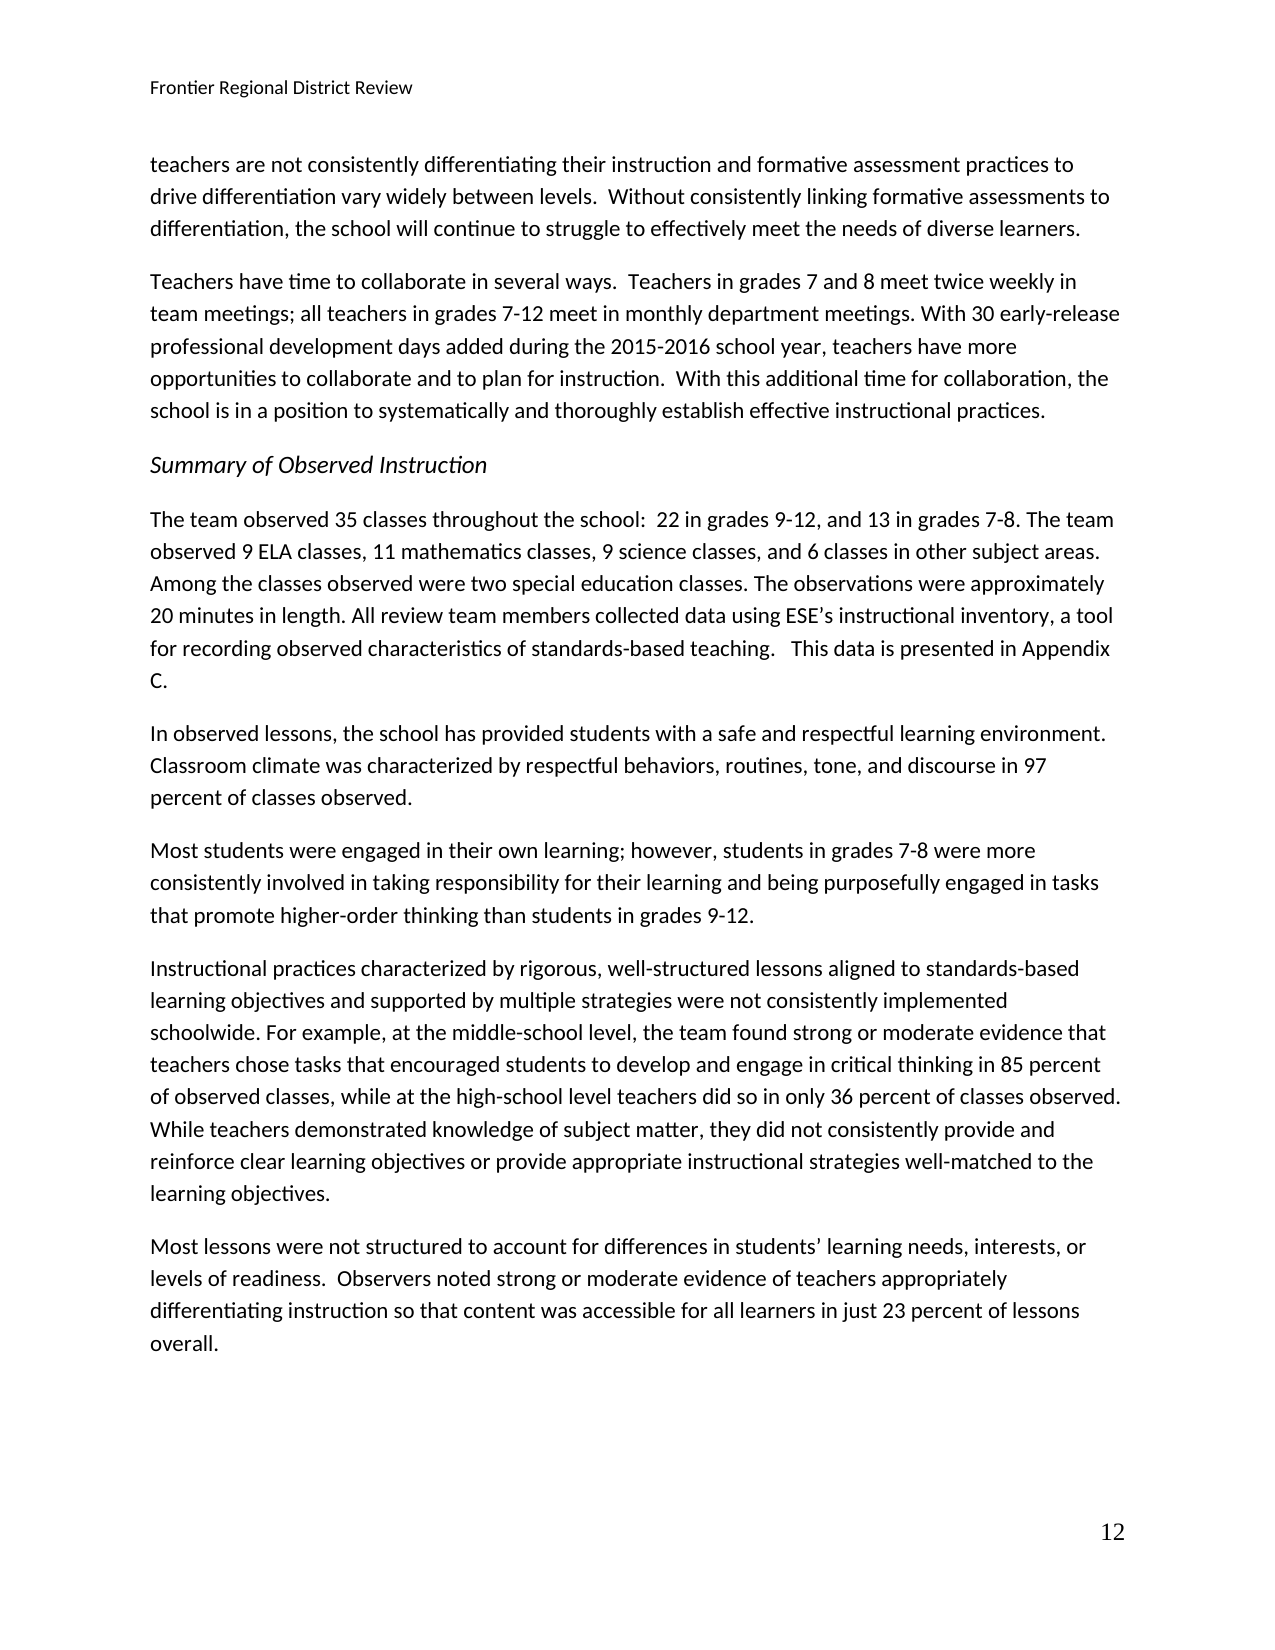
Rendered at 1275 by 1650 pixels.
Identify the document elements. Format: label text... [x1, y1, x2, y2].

text In observed lessons, the school has provided students with a safe and respectful learning environment. Classroom climate was characterized by respectful behaviors, routines, tone, and discourse in 97 percent of classes observed. [150, 719, 1125, 811]
text Instructional practices characterized by rigorous, well-structured lessons aligned to standards-based learning objectives and supported by multiple strategies were not consistently implemented schoolwide. For example, at the middle-school level, the team found strong or moderate evidence that teachers chose tasks that encouraged students to develop and engage in critical thinking in 85 percent of observed classes, while at the high-school level teachers did so in only 36 percent of classes observed. While teachers demonstrated knowledge of subject matter, they did not consistently provide and reinforce clear learning objectives or provide appropriate instructional strategies well-matched to the learning objectives. [150, 954, 1125, 1207]
text Most students were engaged in their own learning; however, students in grades 7-8 were more consistently involved in taking responsibility for their learning and being purposefully engaged in tasks that promote higher-order thinking than students in grades 9-12. [150, 836, 1125, 929]
text Most lessons were not structured to account for differences in students’ learning needs, interests, or levels of readiness. Observers noted strong or moderate evidence of teachers appropriately differentiating instruction so that content was accessible for all learners in just 23 percent of lessons overall. [150, 1232, 1125, 1357]
text The team observed 35 classes throughout the school: 22 in grades 9-12, and 13 in grades 7-8. The team observed 9 ELA classes, 11 mathematics classes, 9 science classes, and 6 classes in other subject areas. Among the classes observed were two special education classes. The observations were approximately 20 minutes in length. All review team members collected data using ESE’s instructional inventory, a tool for recording observed characteristics of standards-based teaching. This data is presented in Appendix C. [150, 505, 1125, 694]
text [150, 150, 1125, 242]
text Teachers have time to collaborate in several ways. Teachers in grades 7 and 8 meet twice weekly in team meetings; all teachers in grades 7-12 meet in monthly department meetings. With 30 early-release professional development days added during the 2015-2016 school year, teachers have more opportunities to collaborate and to plan for instruction. With this additional time for collaboration, the school is in a position to systematically and thoroughly establish effective instructional practices. [150, 267, 1125, 424]
text Summary of Observed Instruction [150, 449, 1125, 480]
